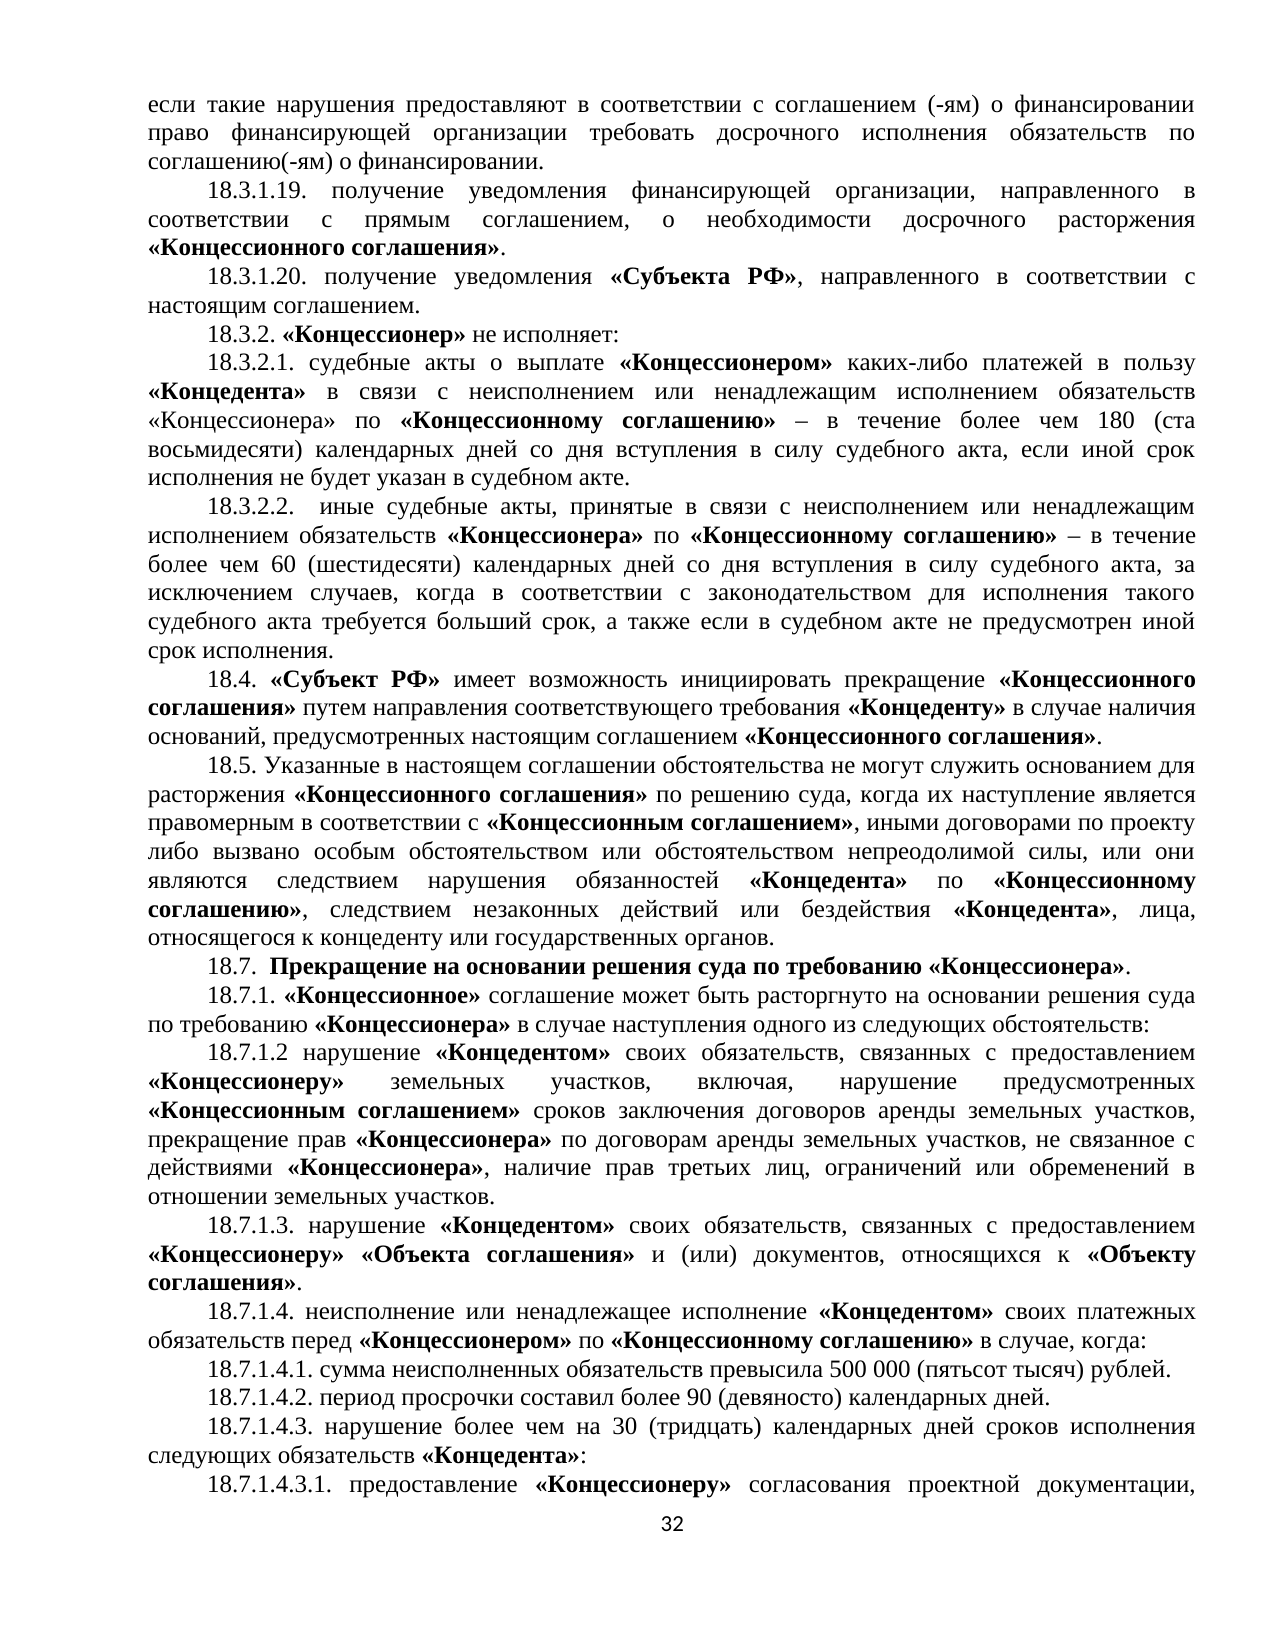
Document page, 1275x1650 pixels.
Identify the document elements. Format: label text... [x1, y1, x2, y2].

text 18.4. «Субъект РФ» имеет возможность инициировать прекращение «Концессионного соглашения» путем направления соответствующего требования «Концеденту» в случае наличия оснований, предусмотренных настоящим соглашением «Концессионного соглашения». [148, 664, 1196, 750]
text 18.3.1.19. получение уведомления финансирующей организации, направленного в соответствии с прямым соглашением, о необходимости досрочного расторжения «Концессионного соглашения». [148, 175, 1196, 261]
text 18.7.1.3. нарушение «Концедентом» своих обязательств, связанных с предоставлением «Концессионеру» «Объекта соглашения» и (или) документов, относящихся к «Объекту соглашения». [148, 1210, 1196, 1296]
text 18.5. Указанные в настоящем соглашении обстоятельства не могут служить основанием для расторжения «Концессионного соглашения» по решению суда, когда их наступление является правомерным в соответствии с «Концессионным соглашением», иными договорами по проекту либо вызвано особым обстоятельством или обстоятельством непреодолимой силы, или они являются следствием нарушения обязанностей «Концедента» по «Концессионному соглашению», следствием незаконных действий или бездействия «Концедента», лица, относящегося к концеденту или государственных органов. [148, 750, 1196, 951]
text 18.7.1.4.2. период просрочки составил более 90 (девяносто) календарных дней. [148, 1382, 1196, 1411]
text 18.7.1.4.1. сумма неисполненных обязательств превысила 500 000 (пятьсот тысяч) рублей. [148, 1354, 1196, 1382]
text 18.7.1.4.3. нарушение более чем на 30 (тридцать) календарных дней сроков исполнения следующих обязательств «Концедента»: [148, 1411, 1196, 1469]
text 18.3.1.20. получение уведомления «Субъекта РФ», направленного в соответствии с настоящим соглашением. [148, 261, 1196, 319]
text 18.7.1.2 нарушение «Концедентом» своих обязательств, связанных с предоставлением «Концессионеру» земельных участков, включая, нарушение предусмотренных «Концессионным соглашением» сроков заключения договоров аренды земельных участков, прекращение прав «Концессионера» по договорам аренды земельных участков, не связанное с действиями «Концессионера», наличие прав третьих лиц, ограничений или обременений в отношении земельных участков. [148, 1037, 1196, 1210]
text 18.3.2. «Концессионер» не исполняет: [148, 319, 1196, 347]
text 18.3.2.2. иные судебные акты, принятые в связи с неисполнением или ненадлежащим исполнением обязательств «Концессионера» по «Концессионному соглашению» – в течение более чем 60 (шестидесяти) календарных дней со дня вступления в силу судебного акта, за исключением случаев, когда в соответствии с законодательством для исполнения такого судебного акта требуется больший срок, а также если в судебном акте не предусмотрен иной срок исполнения. [148, 491, 1196, 664]
text 18.3.2.1. судебные акты о выплате «Концессионером» каких-либо платежей в пользу «Концедента» в связи с неисполнением или ненадлежащим исполнением обязательств «Концессионера» по «Концессионному соглашению» – в течение более чем 180 (ста восьмидесяти) календарных дней со дня вступления в силу судебного акта, если иной срок исполнения не будет указан в судебном акте. [148, 347, 1196, 491]
text 18.7.1. «Концессионное» соглашение может быть расторгнуто на основании решения суда по требованию «Концессионера» в случае наступления одного из следующих обстоятельств: [148, 980, 1196, 1037]
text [148, 89, 1196, 175]
text 18.7.1.4. неисполнение или ненадлежащее исполнение «Концедентом» своих платежных обязательств перед «Концессионером» по «Концессионному соглашению» в случае, когда: [148, 1296, 1196, 1354]
text 18.7. Прекращение на основании решения суда по требованию «Концессионера». [148, 951, 1196, 980]
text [148, 1469, 1196, 1497]
